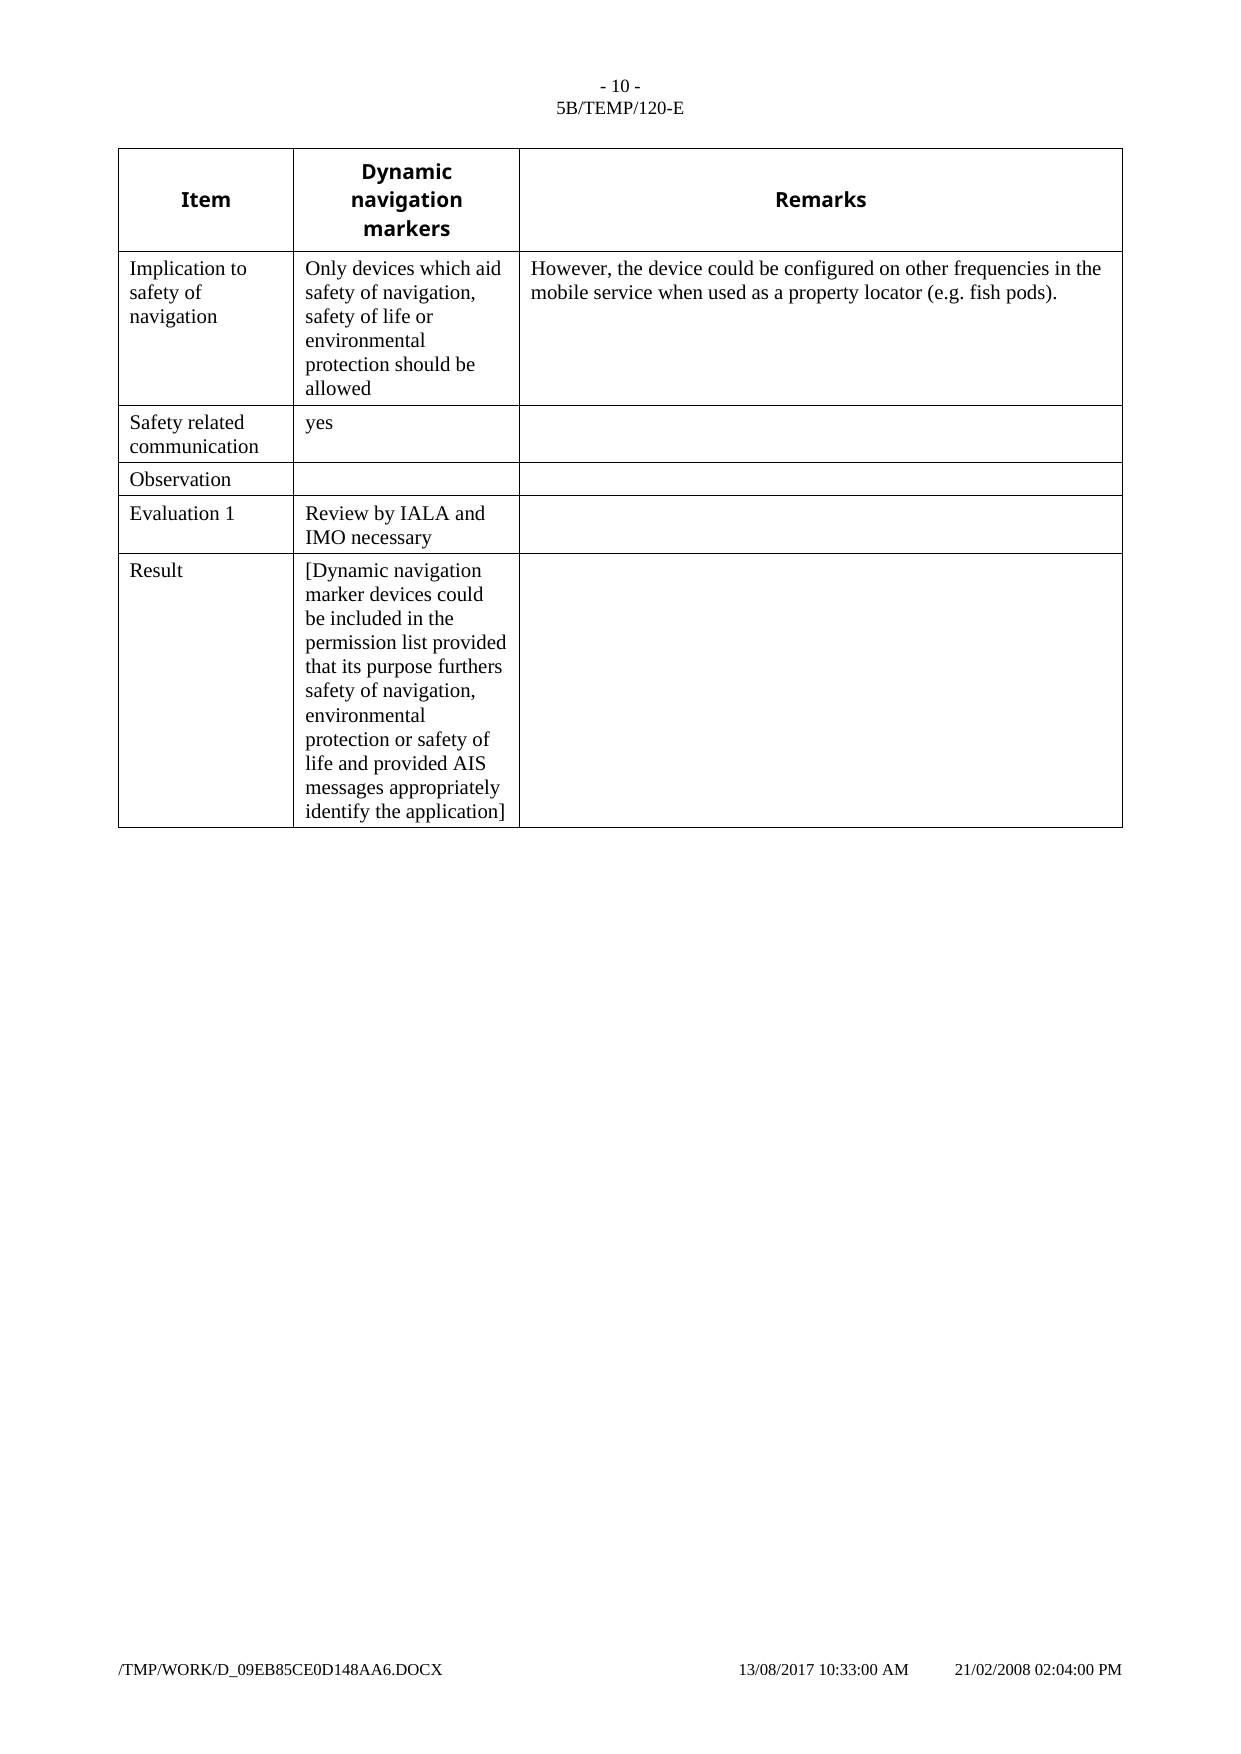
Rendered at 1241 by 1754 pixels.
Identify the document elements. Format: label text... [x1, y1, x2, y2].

table_cell Safety related communication [119, 406, 293, 462]
table_cell [Dynamic navigation marker devices could be included in the permission list provided that its purpose furthers safety of navigation, environmental protection or safety of life and provided AIS messages appropriately identify the application] [294, 554, 519, 827]
table_cell Implication to safety of navigation [119, 252, 293, 404]
table_cell [520, 496, 1122, 553]
table_cell Review by IALA and IMO necessary [294, 496, 519, 553]
table_cell Observation [119, 463, 293, 495]
table_cell [520, 406, 1122, 462]
table_cell Evaluation 1 [119, 496, 293, 553]
table_cell However, the device could be configured on other frequencies in the mobile service when used as a property locator (e.g. fish pods). [520, 252, 1122, 404]
table_cell Result [119, 554, 293, 827]
table_cell [520, 554, 1122, 827]
table_cell yes [294, 406, 519, 462]
table_header Remarks [520, 149, 1122, 251]
table_header Item [119, 149, 293, 251]
table_cell [520, 463, 1122, 495]
table_cell Only devices which aid safety of navigation, safety of life or environmental protection should be allowed [294, 252, 519, 404]
table_header Dynamic navigation markers [294, 149, 519, 251]
table_cell [294, 463, 519, 495]
